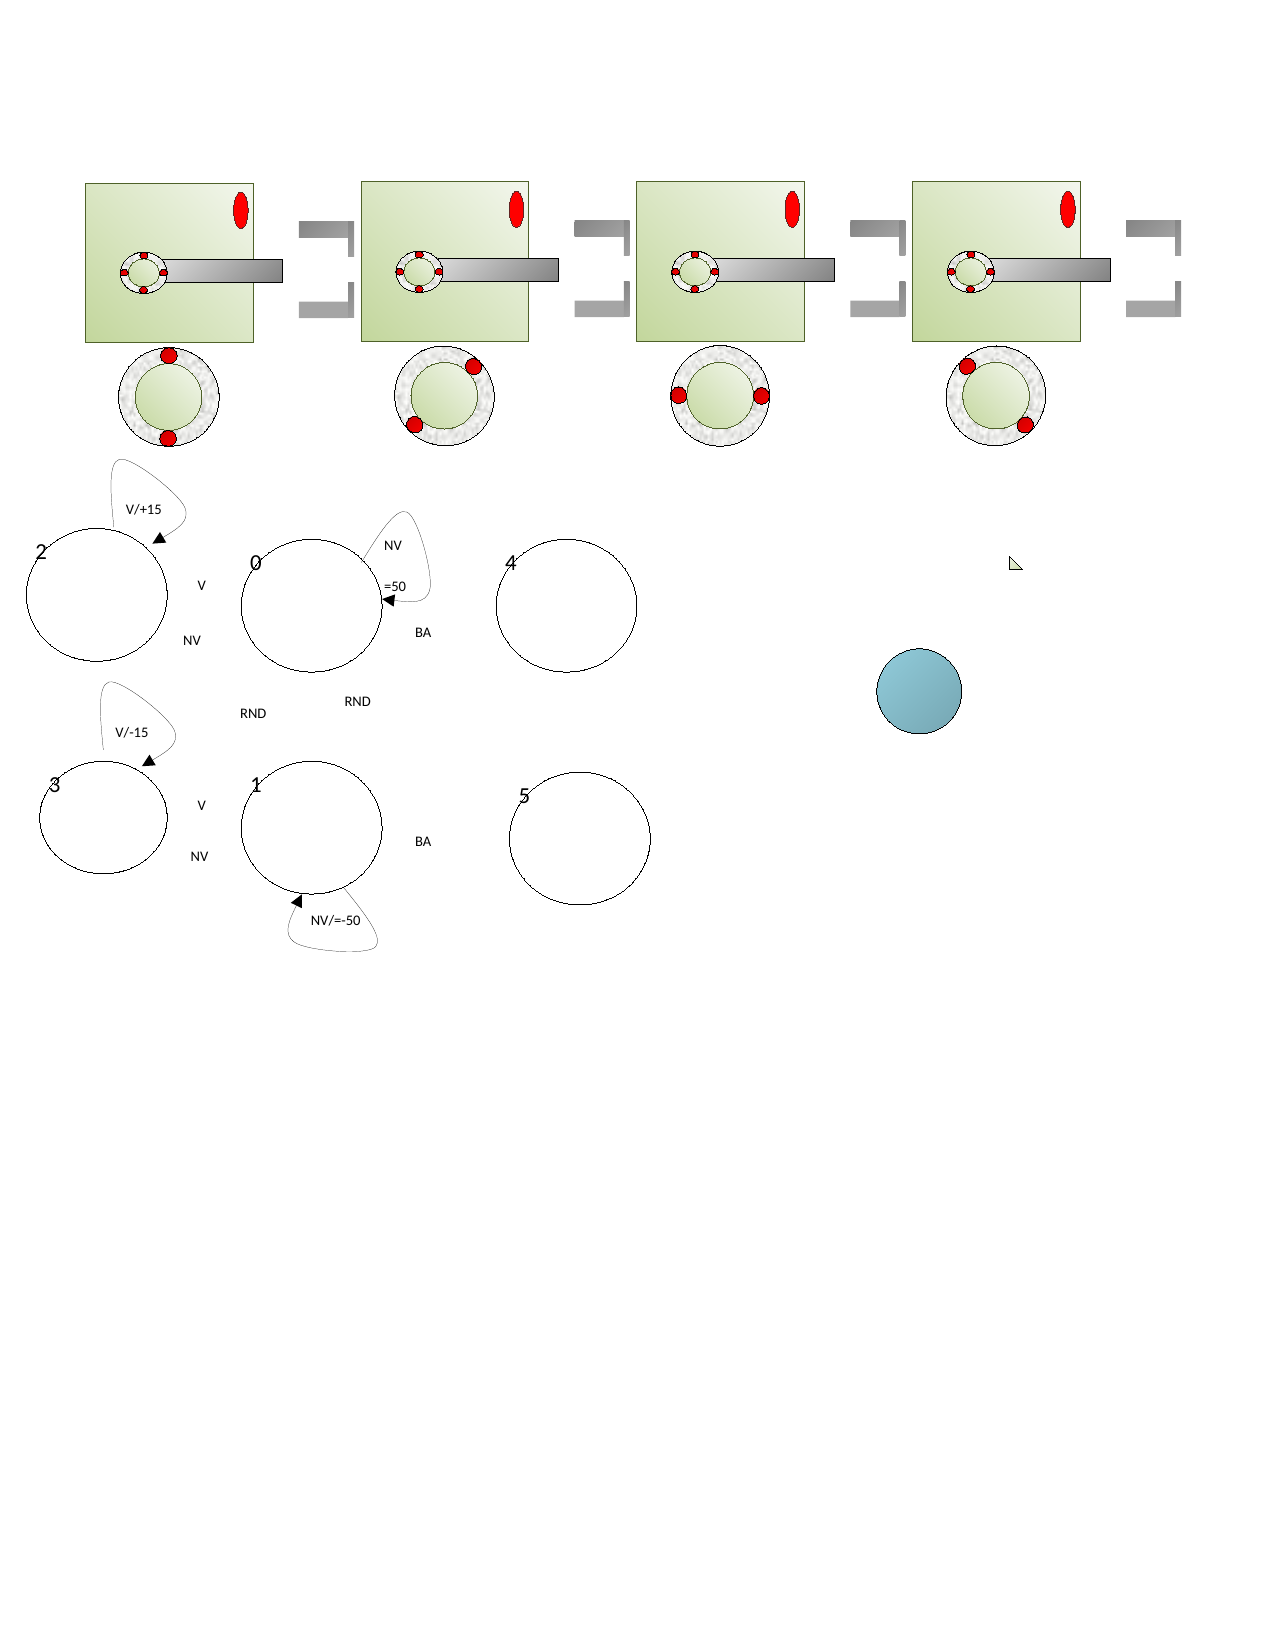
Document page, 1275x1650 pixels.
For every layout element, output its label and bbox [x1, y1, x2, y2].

picture [174, 347, 219, 445]
picture [147, 252, 167, 270]
picture [672, 400, 769, 446]
picture [119, 348, 164, 445]
picture [672, 251, 692, 269]
picture [397, 275, 416, 291]
picture [698, 275, 718, 292]
picture [147, 276, 166, 293]
picture [121, 275, 140, 293]
picture [673, 275, 691, 292]
picture [966, 346, 1046, 426]
picture [947, 252, 968, 269]
picture [121, 253, 141, 270]
picture [974, 275, 993, 292]
picture [698, 252, 719, 269]
picture [974, 251, 994, 269]
picture [413, 366, 495, 445]
picture [396, 251, 416, 269]
picture [394, 346, 474, 425]
picture [423, 274, 442, 292]
picture [422, 251, 442, 269]
picture [946, 364, 1026, 445]
picture [948, 275, 967, 292]
picture [671, 346, 770, 391]
